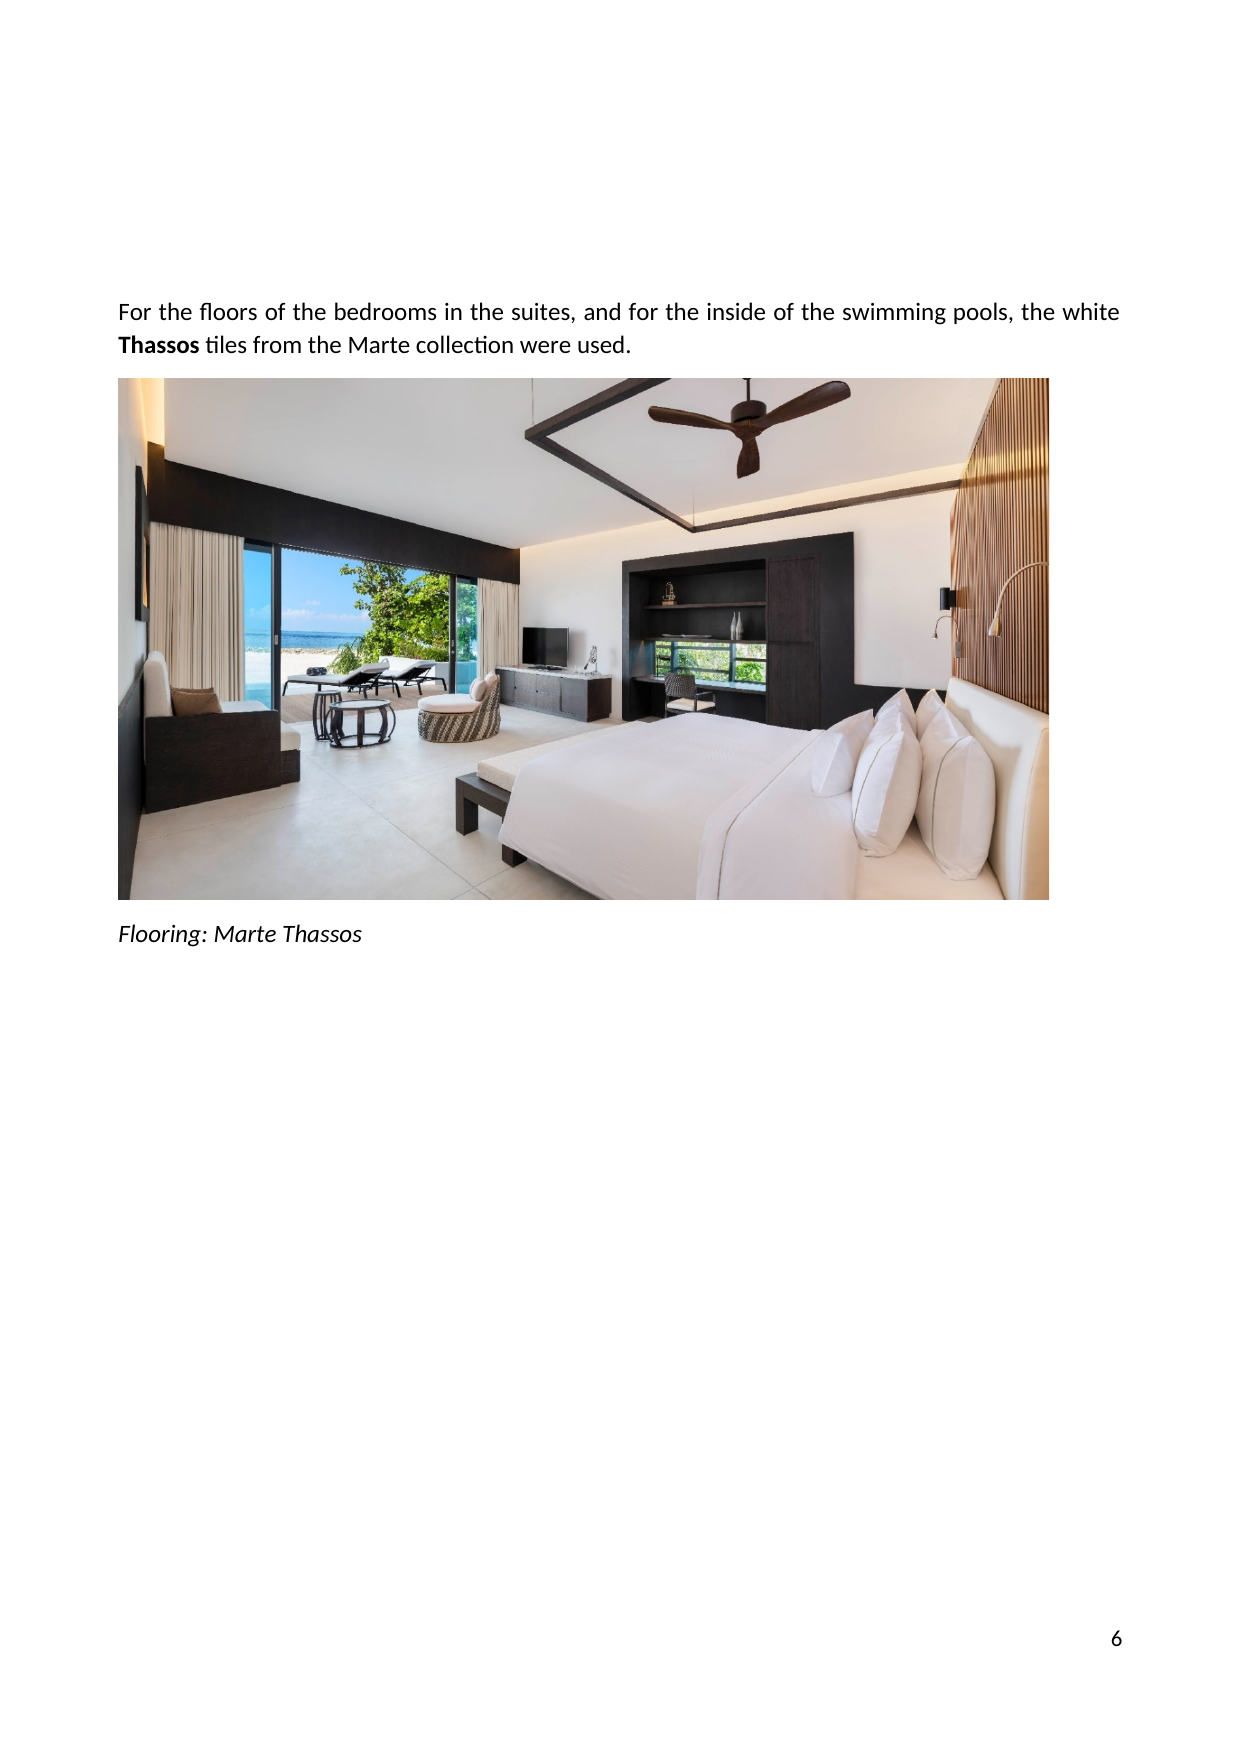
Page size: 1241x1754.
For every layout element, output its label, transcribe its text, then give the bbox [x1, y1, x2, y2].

text For the floors of the bedrooms in the suites, and for the inside of the swimming pools, the white Thassos tiles from the Marte collection were used. [118, 296, 1122, 360]
picture [118, 378, 1050, 900]
text Flooring: Marte Thassos [118, 918, 1122, 949]
